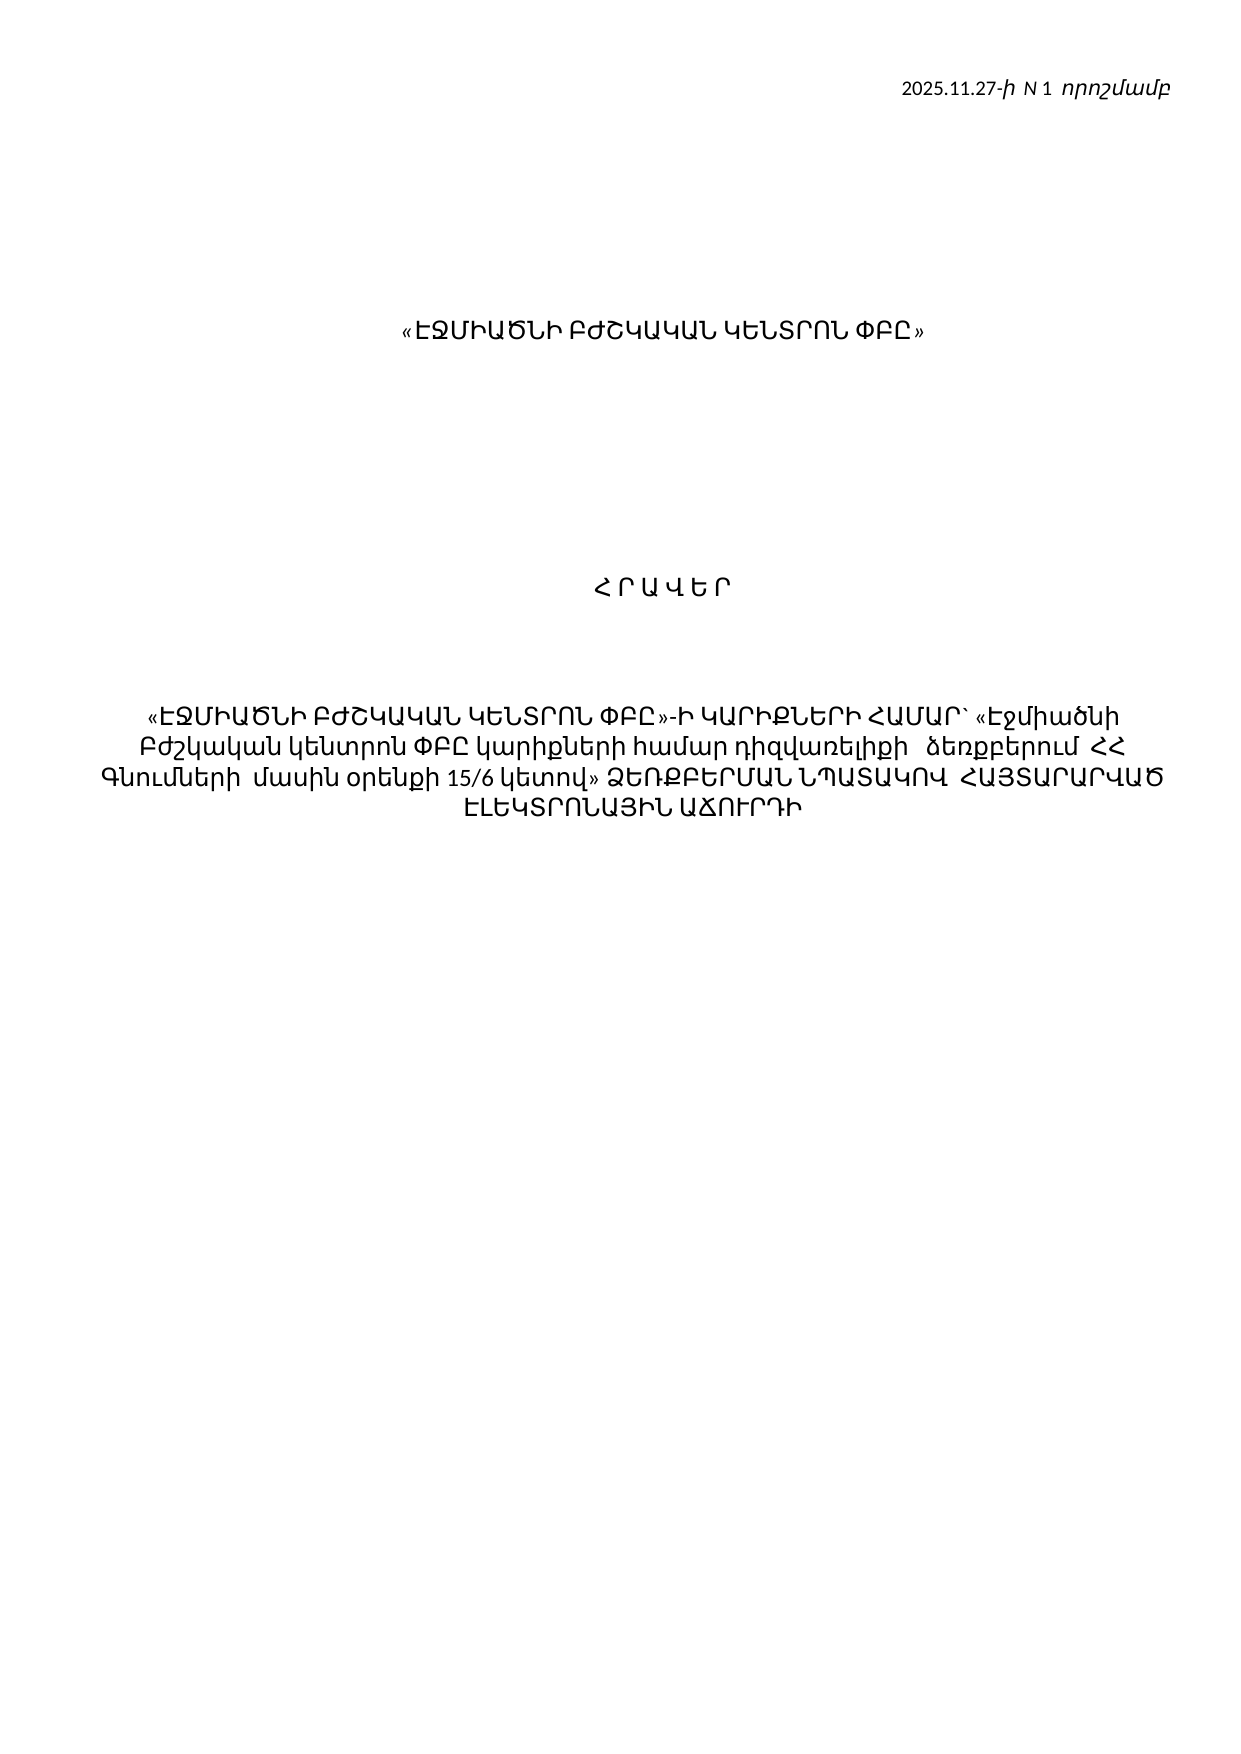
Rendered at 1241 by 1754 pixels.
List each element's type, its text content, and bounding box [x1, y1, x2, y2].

text « ԷՋՄԻԱԾՆԻ ԲԺՇԿԱԿԱՆ ԿԵՆՏՐՈՆ ՓԲԸ» [94, 316, 1172, 346]
text Հ Ր Ա Վ Ե Ր [94, 572, 1172, 602]
text 2025.11.27 -ի N 1 որոշմամբ [94, 75, 1171, 100]
text «ԷՋՄԻԱԾՆԻ ԲԺՇԿԱԿԱՆ ԿԵՆՏՐՈՆ ՓԲԸ»-Ի ԿԱՐԻՔՆԵՐԻ ՀԱՄԱՐ` «Էջմիածնի Բժշկական կենտրոն ՓԲԸ կարիքների համար դիզվառելիքի ձեռքբերում ՀՀ Գնումների մասին օրենքի 15/6 կետով» ՁԵՌՔԲԵՐՄԱՆ ՆՊԱՏԱԿՈՎ ՀԱՅՏԱՐԱՐՎԱԾ ԷԼԵԿՏՐՈՆԱՅԻՆ ԱՃՈՒՐԴԻ [94, 701, 1172, 823]
